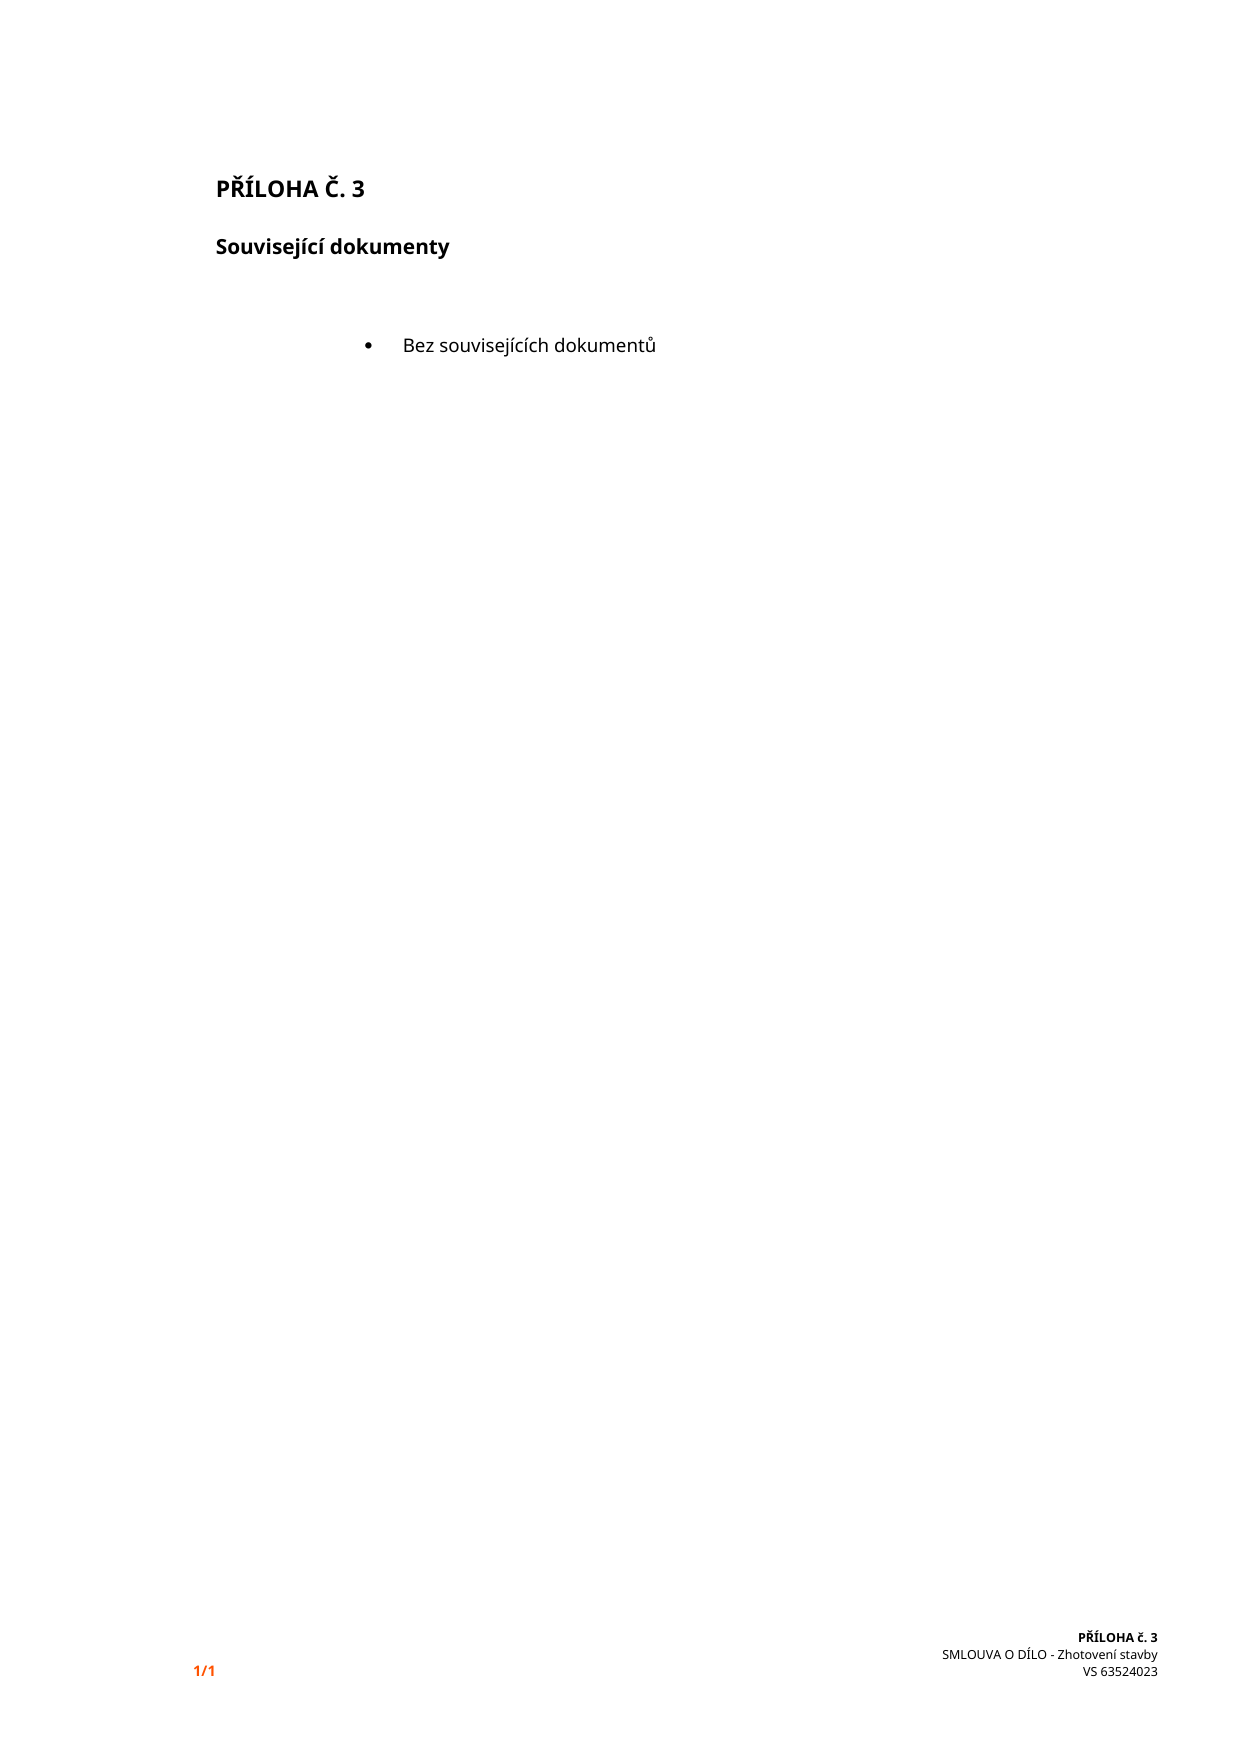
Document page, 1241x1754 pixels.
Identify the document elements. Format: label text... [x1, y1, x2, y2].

text Související dokumenty [216, 232, 1093, 260]
text Příloha č. 3 [216, 172, 1093, 204]
list Bez souvisejících dokumentů [365, 332, 1093, 357]
